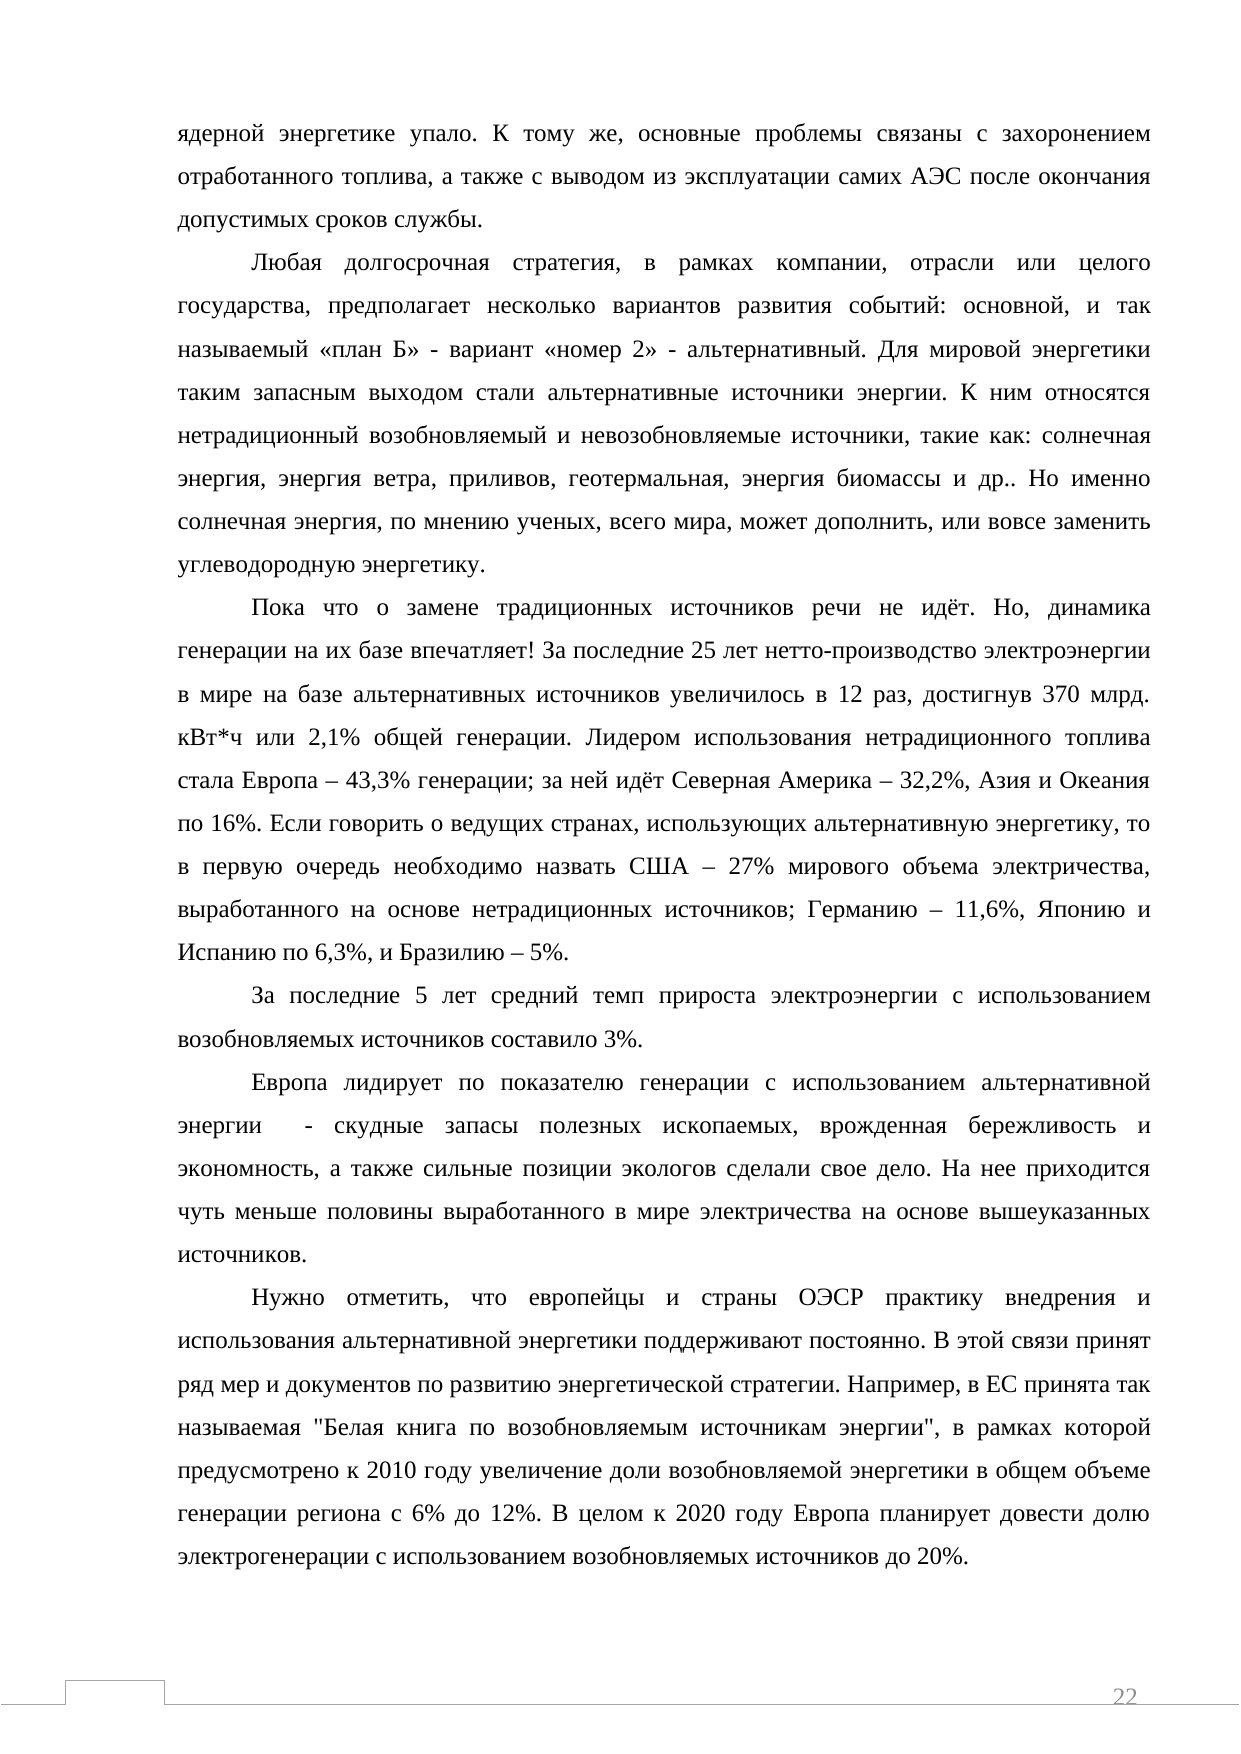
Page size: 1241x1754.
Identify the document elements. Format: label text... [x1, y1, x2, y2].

text Нужно отметить, что европейцы и страны ОЭСР практику внедрения и использования альтернативной энергетики поддерживают постоянно. В этой связи принят ряд мер и документов по развитию энергетической стратегии. Например, в ЕС принята так называемая "Белая книга по возобновляемым источникам энергии", в рамках которой предусмотрено к 2010 году увеличение доли возобновляемой энергетики в общем объеме генерации региона с 6% до 12%. В целом к 2020 году Европа планирует довести долю электрогенерации с использованием возобновляемых источников до 20%. [177, 1282, 1152, 1570]
text За последние 5 лет средний темп прироста электроэнергии с использованием возобновляемых источников составило 3%. [177, 981, 1152, 1052]
text Любая долгосрочная стратегия, в рамках компании, отрасли или целого государства, предполагает несколько вариантов развития событий: основной, и так называемый «план Б» - вариант «номер 2» - альтернативный. Для мировой энергетики таким запасным выходом стали альтернативные источники энергии. К ним относятся нетрадиционный возобновляемый и невозобновляемые источники, такие как: солнечная энергия, энергия ветра, приливов, геотермальная, энергия биомассы и др.. Но именно солнечная энергия, по мнению ученых, всего мира, может дополнить, или вовсе заменить углеводородную энергетику. [177, 247, 1152, 578]
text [177, 118, 1152, 233]
text Пока что о замене традиционных источников речи не идёт. Но, динамика генерации на их базе впечатляет! За последние 25 лет нетто-производство электроэнергии в мире на базе альтернативных источников увеличилось в 12 раз, достигнув 370 млрд. кВт*ч или 2,1% общей генерации. Лидером использования нетрадиционного топлива стала Европа – 43,3% генерации; за ней идёт Северная Америка – 32,2%, Азия и Океания по 16%. Если говорить о ведущих странах, использующих альтернативную энергетику, то в первую очередь необходимо назвать США – 27% мирового объема электричества, выработанного на основе нетрадиционных источников; Германию – 11,6%, Японию и Испанию по 6,3%, и Бразилию – 5%. [177, 592, 1152, 966]
text Европа лидирует по показателю генерации с использованием альтернативной энергии - скудные запасы полезных ископаемых, врожденная бережливость и экономность, а также сильные позиции экологов сделали свое дело. На нее приходится чуть меньше половины выработанного в мире электричества на основе вышеуказанных источников. [177, 1067, 1152, 1268]
